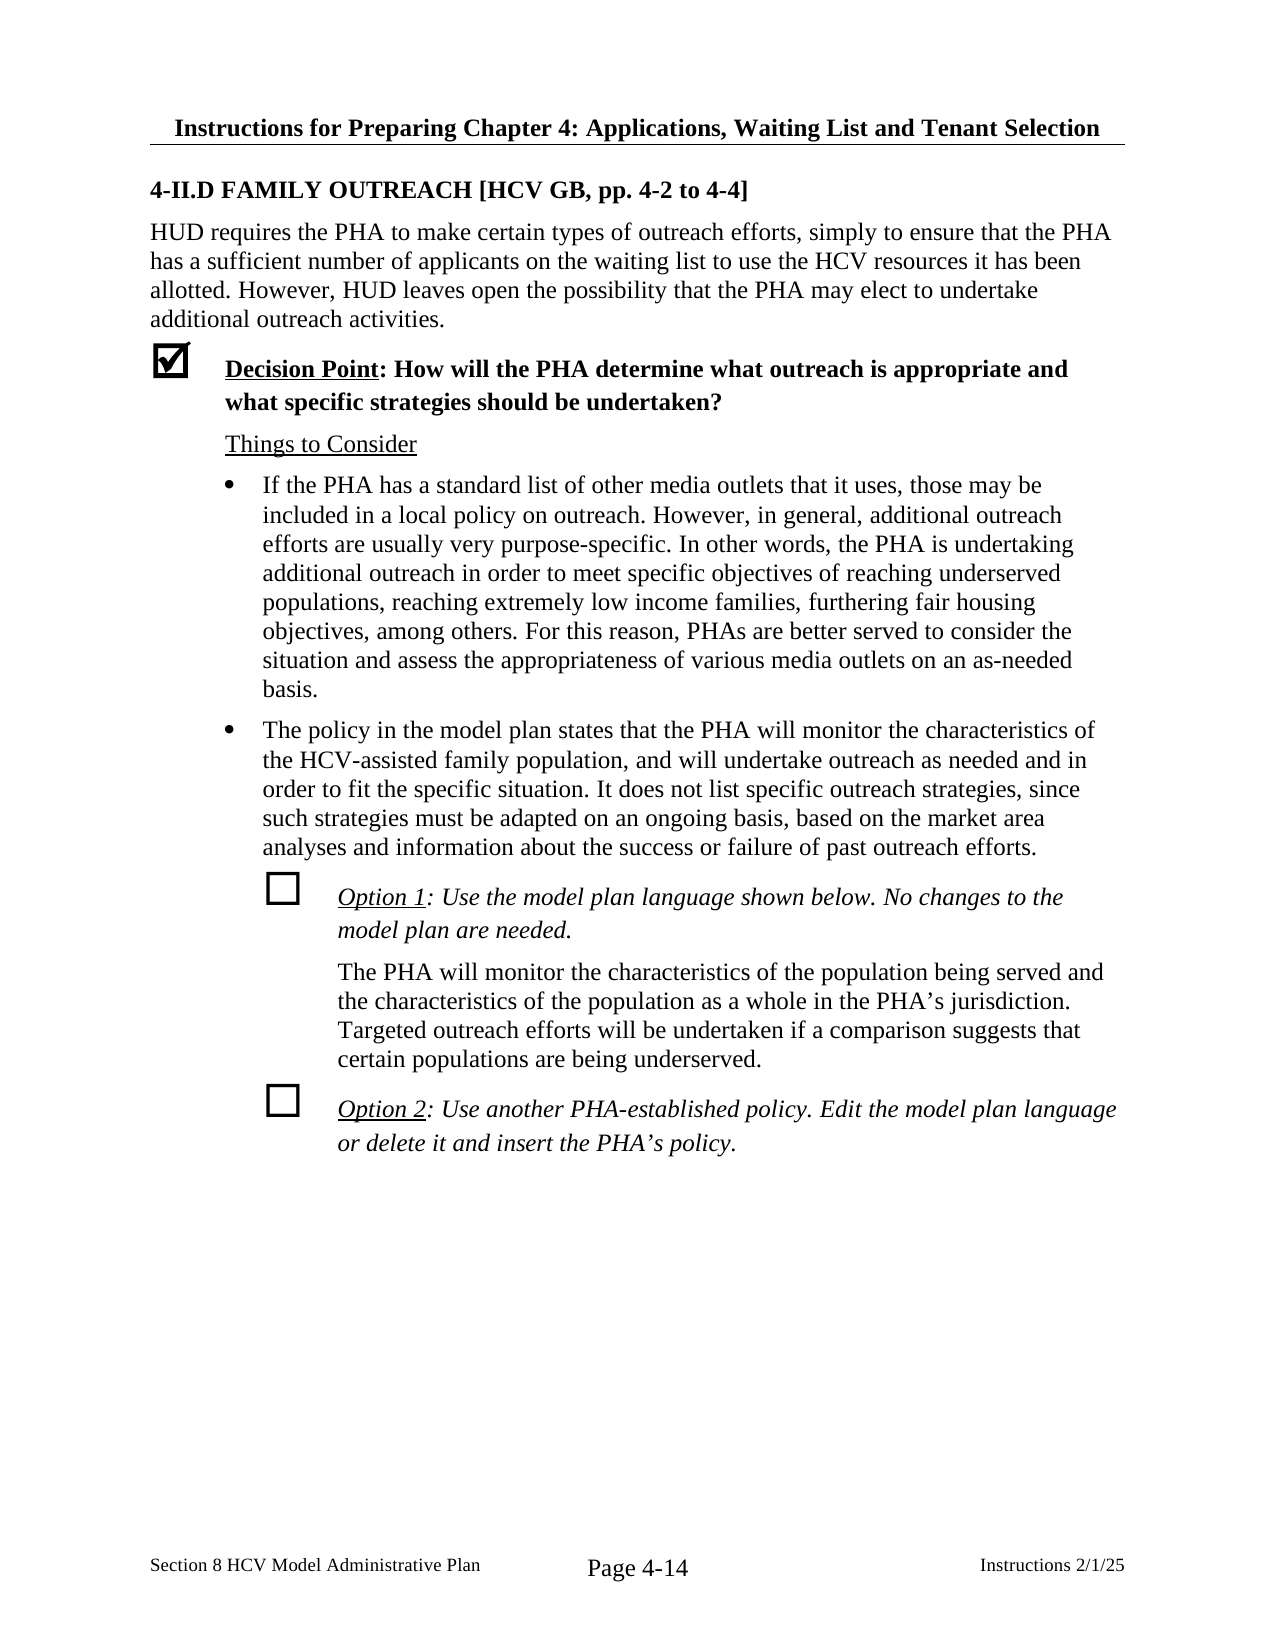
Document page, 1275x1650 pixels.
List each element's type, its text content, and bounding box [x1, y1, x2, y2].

text Option 1: Use the model plan language shown below. No changes to the model plan are needed. [262, 873, 1125, 944]
list If the PHA has a standard list of other media outlets that it uses, those may be included in a local policy on outreach. However, in general, additional outreach efforts are usually very purpose-specific. In other words, the PHA is undertaking additional outreach in order to meet specific objectives of reaching underserved populations, reaching extremely low income families, furthering fair housing objectives, among others. For this reason, PHAs are better served to consider the situation and assess the appropriateness of various media outlets on an as-needed basis. [225, 470, 1125, 703]
text Option 2: Use another PHA-established policy. Edit the model plan language or delete it and insert the PHA’s policy. [262, 1086, 1125, 1157]
list The policy in the model plan states that the PHA will monitor the characteristics of the HCV-assisted family population, and will undertake outreach as needed and in order to fit the specific situation. It does not list specific outreach strategies, since such strategies must be adapted on an ongoing basis, based on the market area analyses and information about the success or failure of past outreach efforts. [225, 715, 1125, 861]
text 4-II.D FAMILY OUTREACH [HCV GB, pp. 4-2 to 4-4] [150, 175, 1125, 204]
text Decision Point: How will the PHA determine what outreach is appropriate and what specific strategies should be undertaken? [150, 345, 1125, 416]
text Things to Consider [225, 429, 1125, 458]
text HUD requires the PHA to make certain types of outreach efforts, simply to ensure that the PHA has a sufficient number of applicants on the waiting list to use the HCV resources it has been allotted. However, HUD leaves open the possibility that the PHA may elect to undertake additional outreach activities. [150, 217, 1125, 333]
text The PHA will monitor the characteristics of the population being served and the characteristics of the population as a whole in the PHA’s jurisdiction. Targeted outreach efforts will be undertaken if a comparison suggests that certain populations are being underserved. [337, 957, 1125, 1073]
